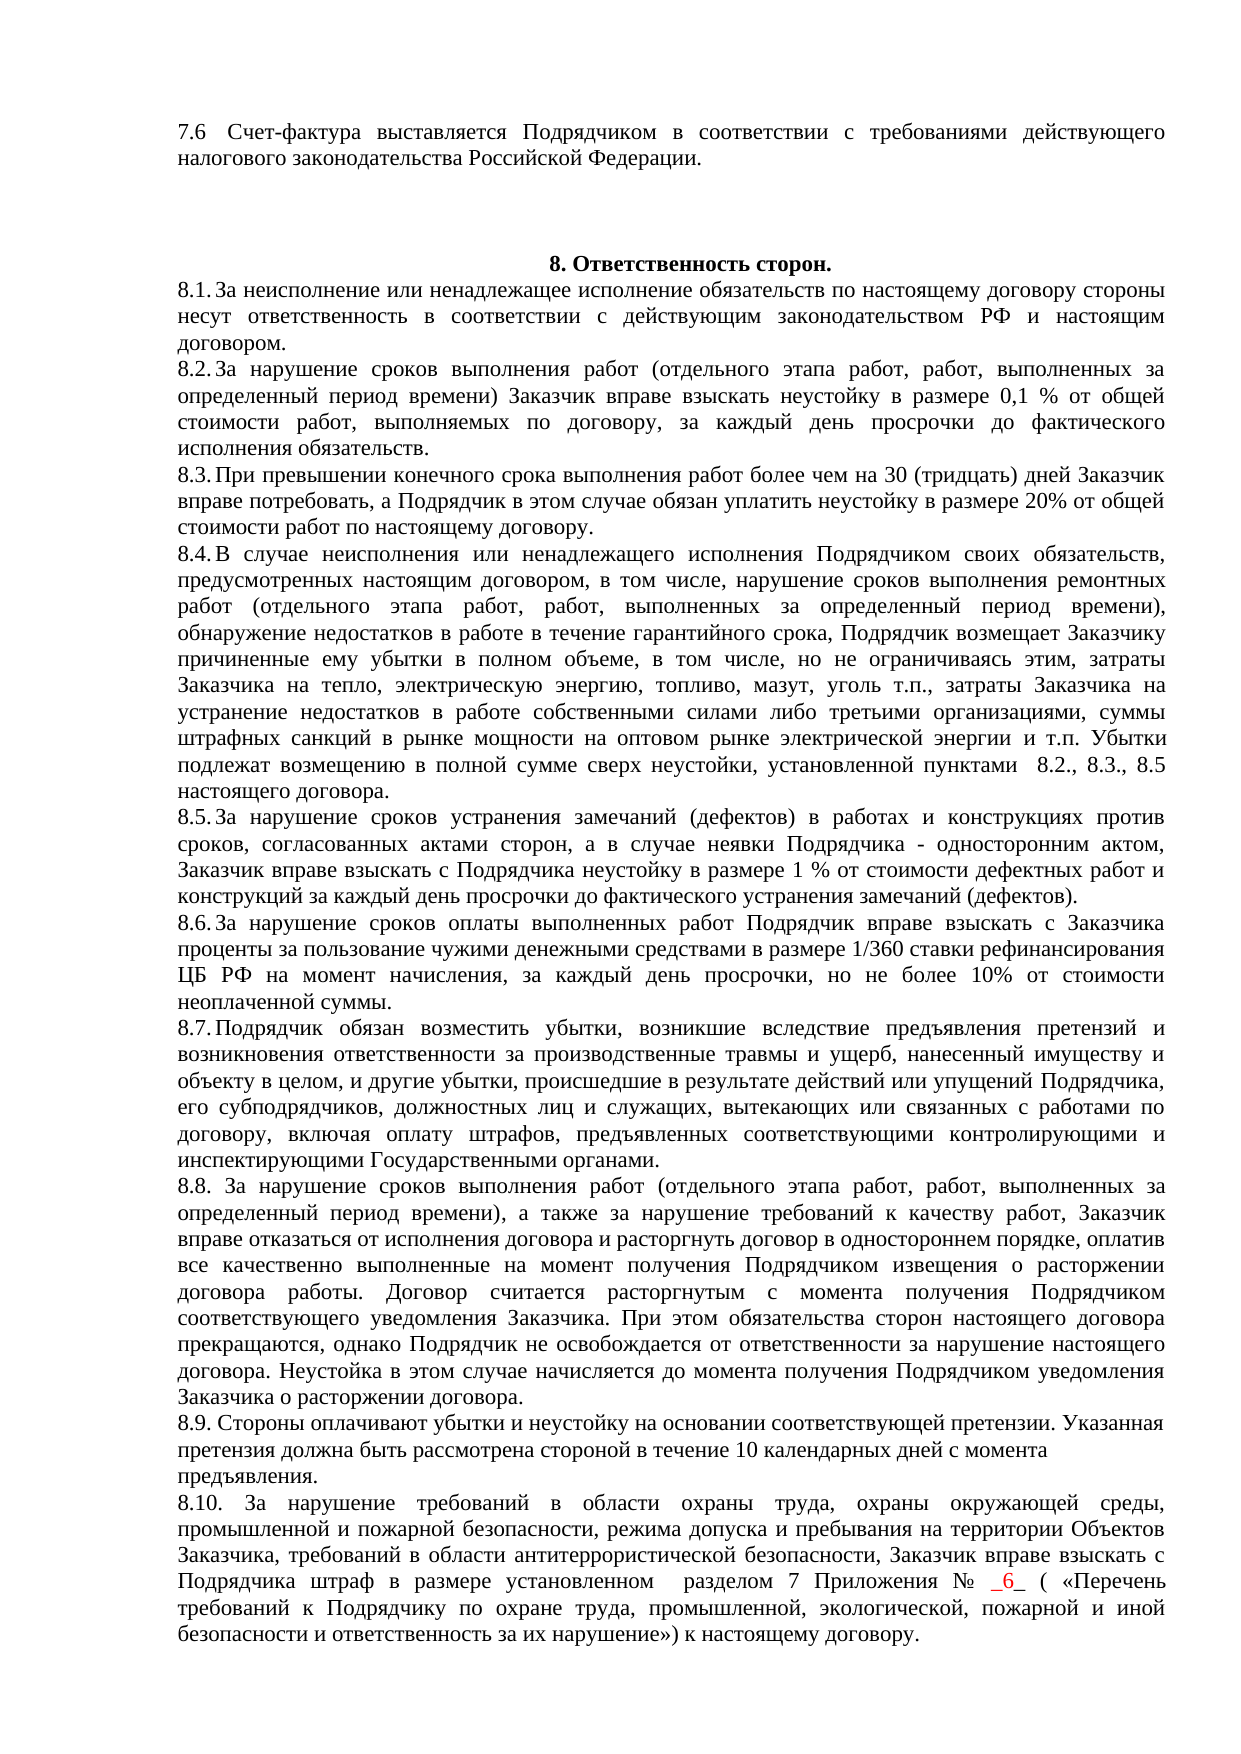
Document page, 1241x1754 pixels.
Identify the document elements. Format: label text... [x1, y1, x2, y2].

list Подрядчик обязан возместить убытки, возникшие вследствие предъявления претензий и возникновения ответственности за производственные травмы и ущерб, нанесенный имуществу и объекту в целом, и другие убытки, происшедшие в результате действий или упущений Подрядчика, его субподрядчиков, должностных лиц и служащих, вытекающих или связанных с работами по договору, включая оплату штрафов, предъявленных соответствующими контролирующими и инспектирующими Государственными органами. [177, 1014, 1167, 1172]
list За нарушение сроков устранения замечаний (дефектов) в работах и конструкциях против сроков, согласованных актами сторон, а в случае неявки Подрядчика - односторонним актом, Заказчик вправе взыскать с Подрядчика неустойку в размере 1 % от стоимости дефектных работ и конструкций за каждый день просрочки до фактического устранения замечаний (дефектов). [177, 803, 1167, 909]
list За нарушение сроков оплаты выполненных работ Подрядчик вправе взыскать с Заказчика проценты за пользование чужими денежными средствами в размере 1/360 ставки рефинансирования ЦБ РФ на момент начисления, за каждый день просрочки, но не более 10% от стоимости неоплаченной суммы. [177, 909, 1167, 1014]
list При превышении конечного срока выполнения работ более чем на 30 (тридцать) дней Заказчик вправе потребовать, а Подрядчик в этом случае обязан уплатить неустойку в размере 20% от общей стоимости работ по настоящему договору. [177, 461, 1167, 540]
list За нарушение сроков выполнения работ (отдельного этапа работ, работ, выполненных за определенный период времени) Заказчик вправе взыскать неустойку в размере 0,1 % от общей стоимости работ, выполняемых по договору, за каждый день просрочки до фактического исполнения обязательств. [177, 355, 1167, 461]
text 7.6 Счет-фактура выставляется Подрядчиком в соответствии с требованиями действующего налогового законодательства Российской Федерации. [177, 118, 1167, 171]
text 8.9. Стороны оплачивают убытки и неустойку на основании соответствующей претензии. Указанная претензия должна быть рассмотрена стороной в течение 10 календарных дней с момента предъявления. [177, 1409, 1167, 1488]
text 8. Ответственность сторон. [215, 250, 1167, 276]
text 8.10. За нарушение требований в области охраны труда, охраны окружающей среды, промышленной и пожарной безопасности, режима допуска и пребывания на территории Объектов Заказчика, требований в области антитеррористической безопасности, Заказчик вправе взыскать с Подрядчика штраф в размере установленном разделом 7 Приложения № _6_ ( «Перечень требований к Подрядчику по охране труда, промышленной, экологической, пожарной и иной безопасности и ответственность за их нарушение») к настоящему договору. [177, 1488, 1167, 1647]
list За неисполнение или ненадлежащее исполнение обязательств по настоящему договору стороны несут ответственность в соответствии с действующим законодательством РФ и настоящим договором. [177, 276, 1167, 355]
list В случае неисполнения или ненадлежащего исполнения Подрядчиком своих обязательств, предусмотренных настоящим договором, в том числе, нарушение сроков выполнения ремонтных работ (отдельного этапа работ, работ, выполненных за определенный период времени), обнаружение недостатков в работе в течение гарантийного срока, Подрядчик возмещает Заказчику причиненные ему убытки в полном объеме, в том числе, но не ограничиваясь этим, затраты Заказчика на тепло, электрическую энергию, топливо, мазут, уголь т.п., затраты Заказчика на устранение недостатков в работе собственными силами либо третьими организациями, суммы штрафных санкций в рынке мощности на оптовом рынке электрической энергии и т.п. Убытки подлежат возмещению в полной сумме сверх неустойки, установленной пунктами 8.2., 8.3., 8.5 настоящего договора. [177, 540, 1167, 803]
text 8.8. За нарушение сроков выполнения работ (отдельного этапа работ, работ, выполненных за определенный период времени), а также за нарушение требований к качеству работ, Заказчик вправе отказаться от исполнения договора и расторгнуть договор в одностороннем порядке, оплатив все качественно выполненные на момент получения Подрядчиком извещения о расторжении договора работы. Договор считается расторгнутым с момента получения Подрядчиком соответствующего уведомления Заказчика. При этом обязательства сторон настоящего договора прекращаются, однако Подрядчик не освобождается от ответственности за нарушение настоящего договора. Неустойка в этом случае начисляется до момента получения Подрядчиком уведомления Заказчика о расторжении договора. [177, 1172, 1167, 1409]
